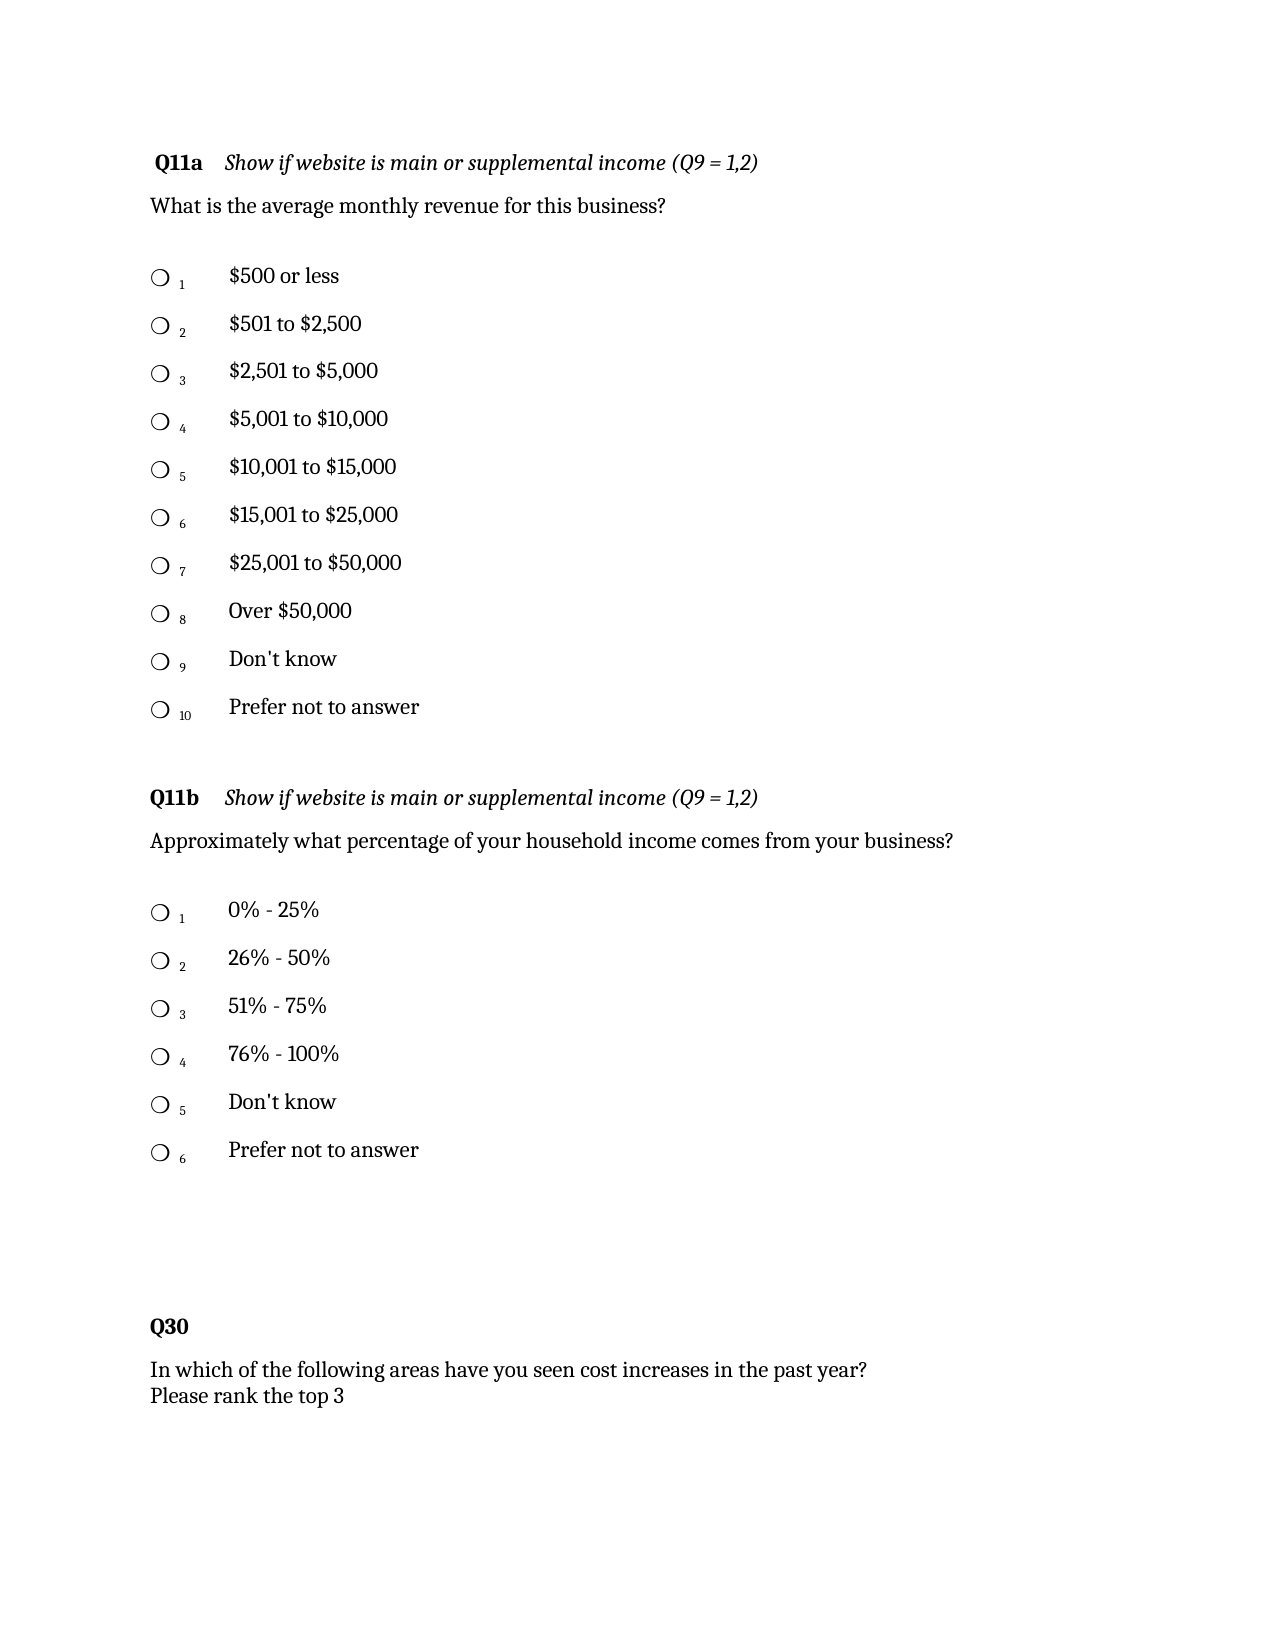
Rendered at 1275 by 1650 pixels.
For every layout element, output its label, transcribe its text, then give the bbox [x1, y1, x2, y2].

table_cell ❍ 2 [150, 945, 228, 993]
table_cell Don't know [228, 1089, 1125, 1137]
table_cell ❍ 5 [150, 1089, 228, 1137]
table_cell Prefer not to answer [228, 1137, 1125, 1184]
table_cell $10,001 to $15,000 [229, 454, 1125, 502]
table_cell ❍ 10 [150, 694, 229, 742]
table_cell $15,001 to $25,000 [229, 502, 1125, 550]
table_cell ❍ 5 [150, 454, 229, 502]
text Q11b Show if website is main or supplemental income (Q9 = 1,2) [150, 784, 1125, 811]
table_cell 26% - 50% [228, 945, 1125, 993]
table_cell ❍ 9 [150, 646, 229, 694]
text Q30 [150, 1313, 1125, 1340]
table_cell Over $50,000 [229, 598, 1125, 646]
table_cell ❍ 3 [150, 993, 228, 1041]
table_cell ❍ 2 [150, 310, 229, 358]
table_header ❍ 1 [150, 897, 228, 945]
table_header 0% - 25% [228, 897, 1125, 945]
table_cell ❍ 6 [150, 502, 229, 550]
table_header $500 or less [229, 263, 1125, 310]
table_cell Don't know [229, 646, 1125, 694]
text Approximately what percentage of your household income comes from your business? [150, 828, 1125, 880]
table_cell ❍ 8 [150, 598, 229, 646]
table_cell 51% - 75% [228, 993, 1125, 1041]
table_cell $2,501 to $5,000 [229, 358, 1125, 406]
text Q11a Show if website is main or supplemental income (Q9 = 1,2) [150, 150, 1125, 176]
table_header ❍ 1 [150, 263, 229, 310]
table_cell $5,001 to $10,000 [229, 406, 1125, 454]
table_cell Prefer not to answer [229, 694, 1125, 742]
table_cell $25,001 to $50,000 [229, 550, 1125, 598]
text In which of the following areas have you seen cost increases in the past year? Please rank the top 3 [150, 1357, 1125, 1436]
table_cell ❍ 6 [150, 1137, 228, 1184]
table_cell $501 to $2,500 [229, 310, 1125, 358]
table_cell ❍ 7 [150, 550, 229, 598]
text What is the average monthly revenue for this business? [150, 193, 1125, 246]
table_cell 76% - 100% [228, 1041, 1125, 1089]
table_cell ❍ 4 [150, 406, 229, 454]
table_cell ❍ 3 [150, 358, 229, 406]
table_cell ❍ 4 [150, 1041, 228, 1089]
